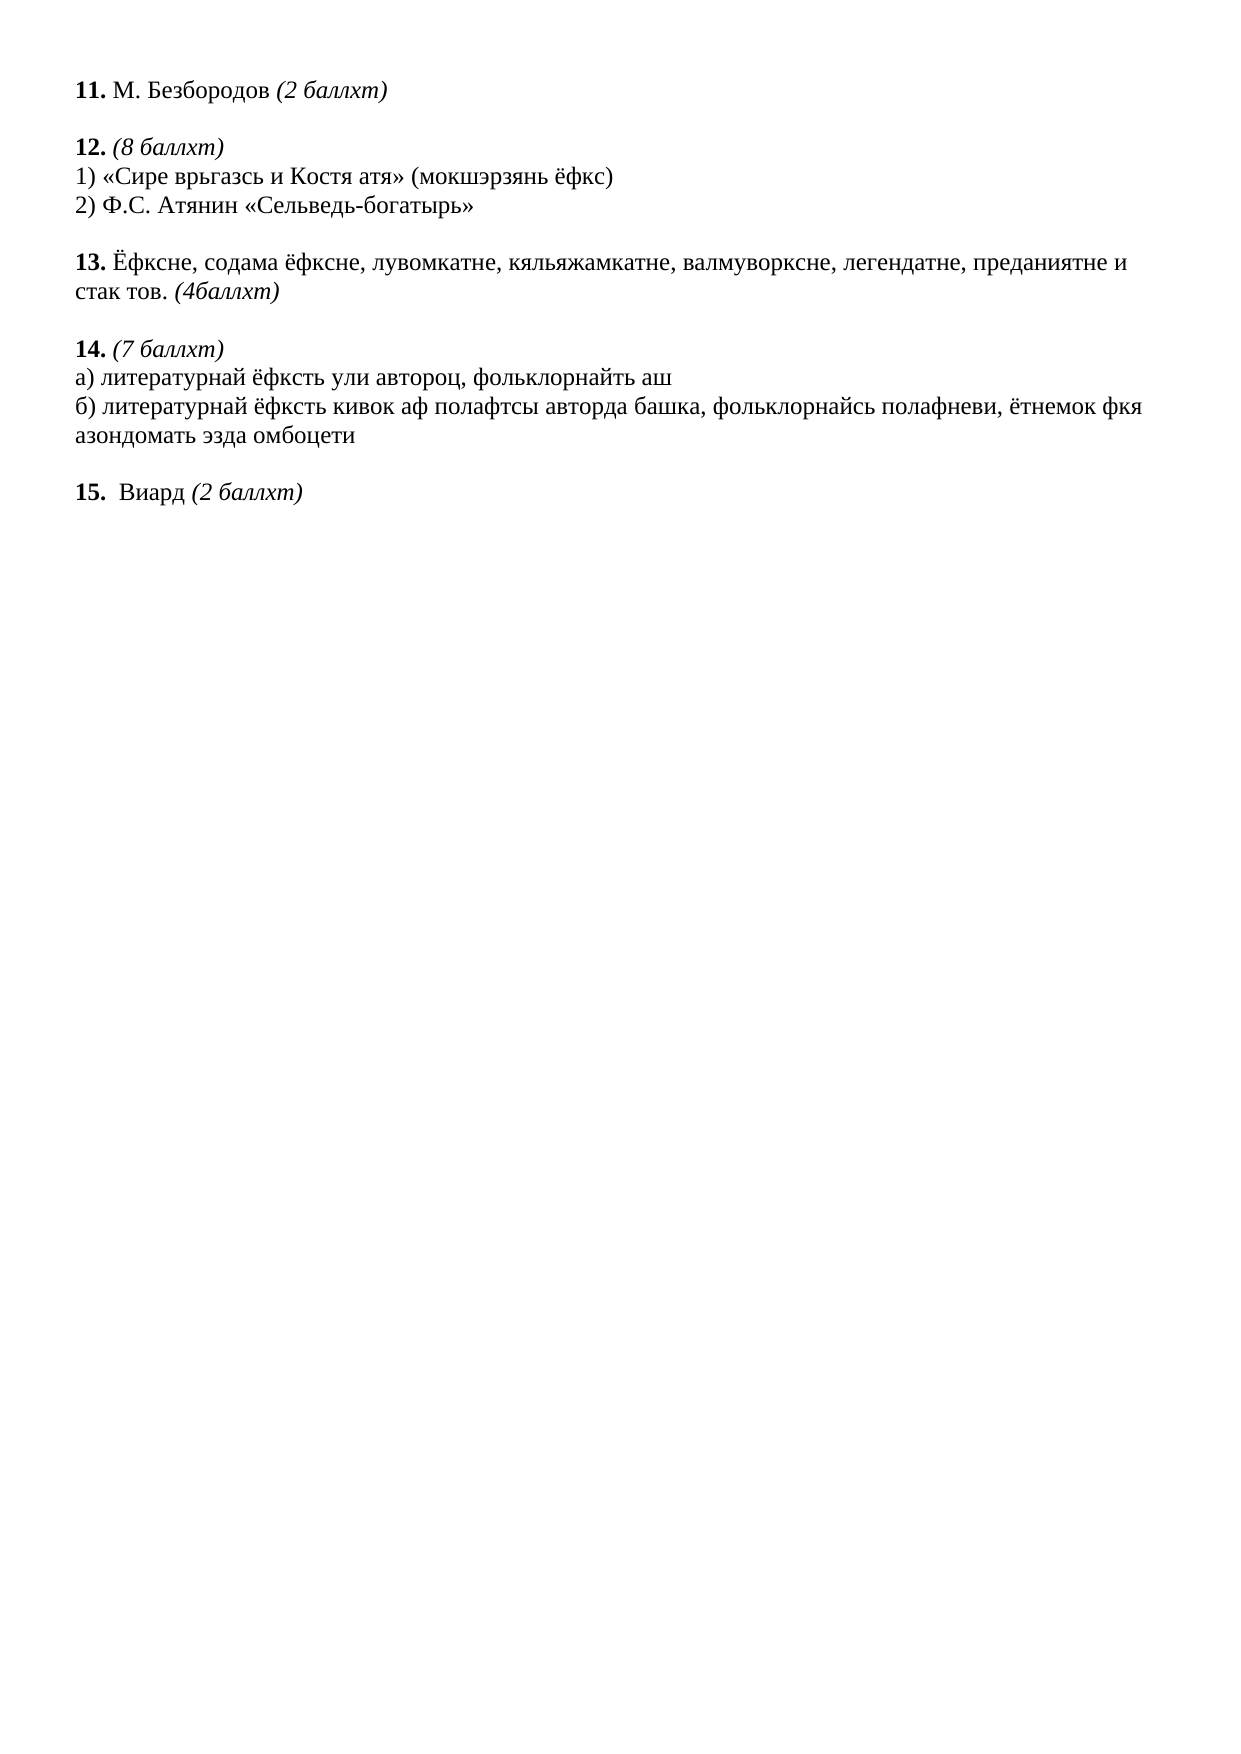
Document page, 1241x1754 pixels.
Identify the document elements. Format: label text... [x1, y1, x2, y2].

list 12. (8 баллхт) [75, 132, 1165, 161]
text 2) Ф.С. Атянин «Сельведь-богатырь» [75, 190, 1165, 219]
list 14. (7 баллхт) [75, 334, 1165, 362]
text 11. М. Безбородов (2 баллхт) [75, 75, 1165, 104]
list 13. Ёфксне, содама ёфксне, лувомкатне, кяльяжамкатне, валмуворксне, легендатне, преданиятне и стак тов. (4баллхт) [75, 247, 1165, 305]
list 15. Виард (2 баллхт) [75, 477, 1165, 506]
text а) литературнай ёфксть ули автороц, фольклорнайть аш б) литературнай ёфксть кивок аф полафтсы авторда башка, фольклорнайсь полафневи, ётнемок фкя азондомать эзда омбоцети [75, 362, 1165, 449]
text 1) «Сире врьгазсь и Костя атя» (мокшэрзянь ёфкс) [75, 161, 1165, 190]
